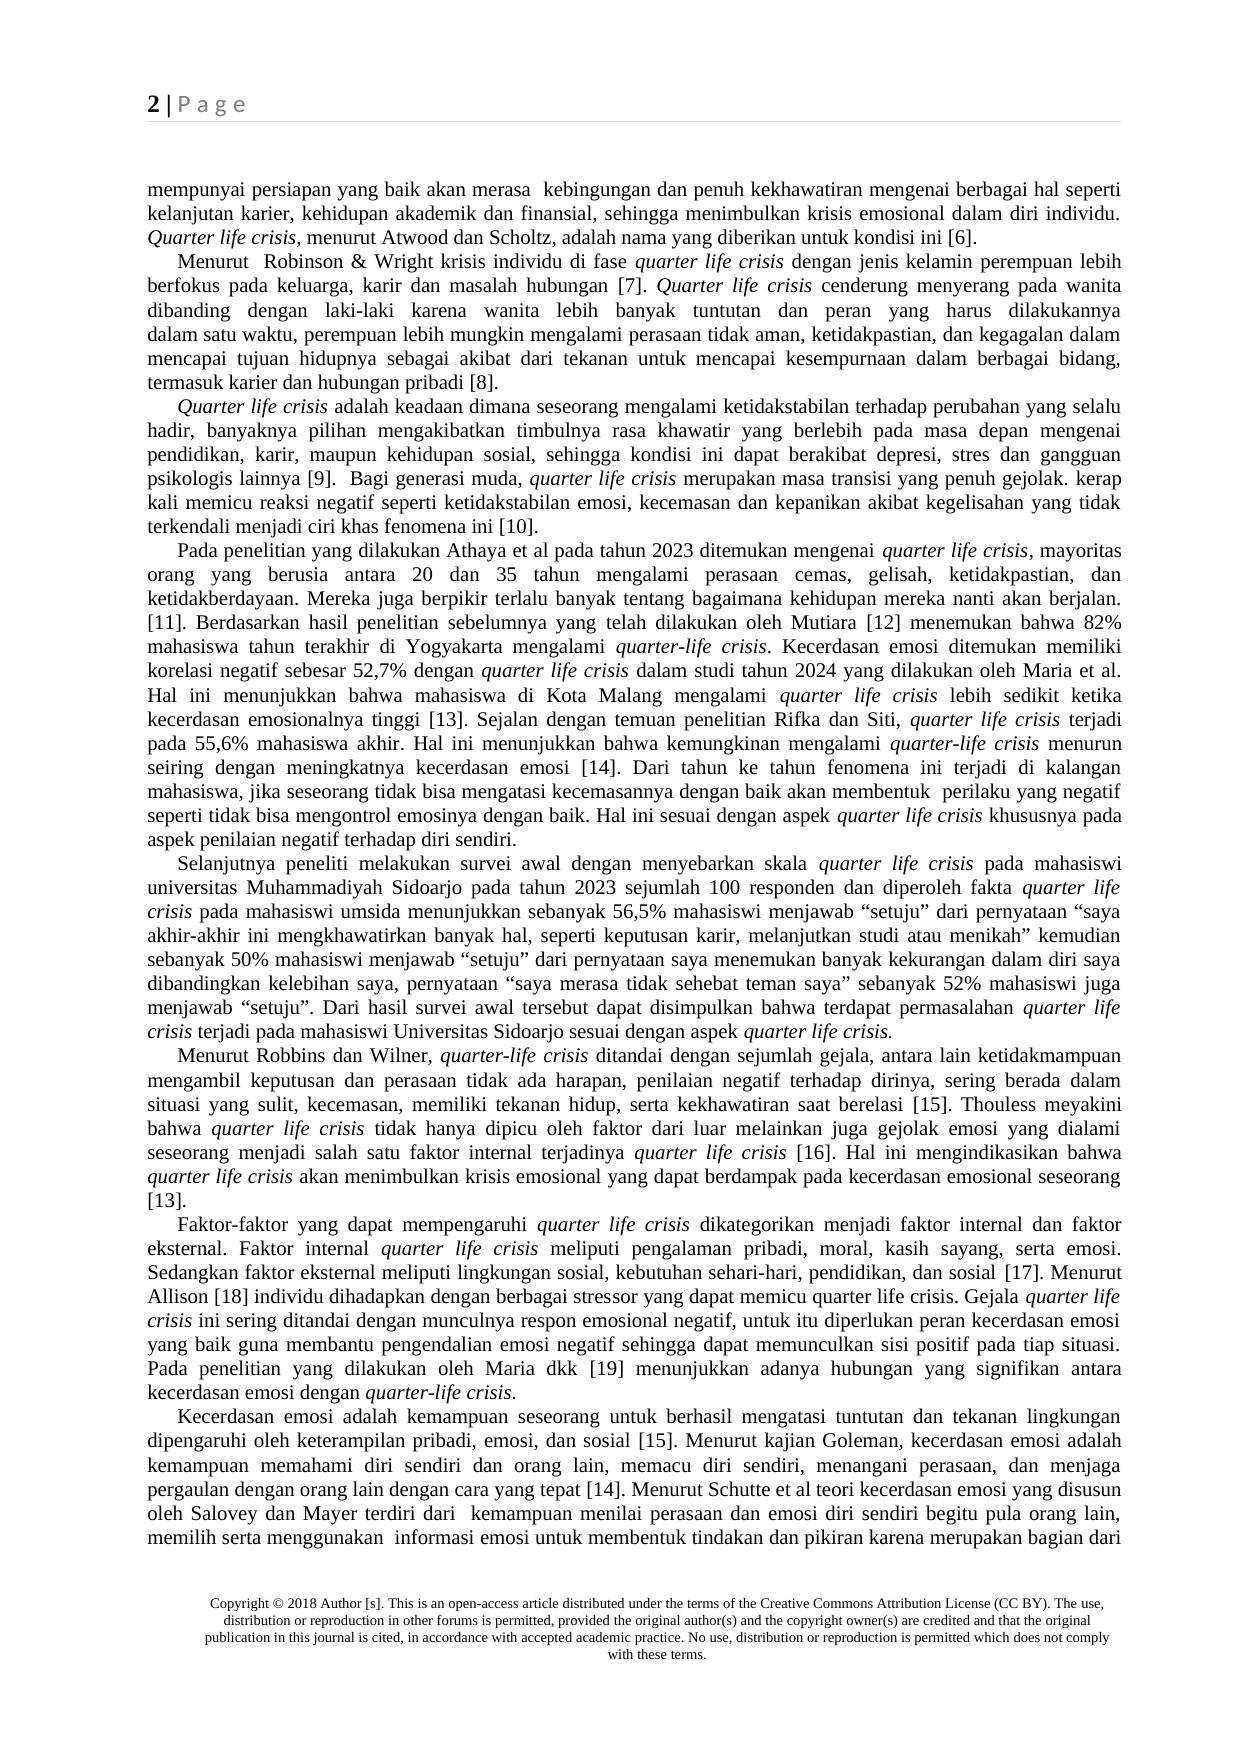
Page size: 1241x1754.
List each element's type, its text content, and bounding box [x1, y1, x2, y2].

text Quarter life crisis adalah keadaan dimana seseorang mengalami ketidakstabilan terhadap perubahan yang selalu hadir, banyaknya pilihan mengakibatkan timbulnya rasa khawatir yang berlebih pada masa depan mengenai pendidikan, karir, maupun kehidupan sosial, sehingga kondisi ini dapat berakibat depresi, stres dan gangguan psikologis lainnya . Bagi generasi muda, quarter life crisis merupakan masa transisi yang penuh gejolak. kerap kali memicu reaksi negatif seperti ketidakstabilan emosi, kecemasan dan kepanikan akibat kegelisahan yang tidak terkendali menjadi ciri khas fenomena ini . [147, 394, 1122, 538]
text Menurut Robbins dan Wilner, quarter-life crisis ditandai dengan sejumlah gejala, antara lain ketidakmampuan mengambil keputusan dan perasaan tidak ada harapan, penilaian negatif terhadap dirinya, sering berada dalam situasi yang sulit, kecemasan, memiliki tekanan hidup, serta kekhawatiran saat berelasi . Thouless meyakini bahwa quarter life crisis tidak hanya dipicu oleh faktor dari luar melainkan juga gejolak emosi yang dialami seseorang menjadi salah satu faktor internal terjadinya quarter life crisis . Hal ini mengindikasikan bahwa quarter life crisis akan menimbulkan krisis emosional yang dapat berdampak pada kecerdasan emosional seseorang . [147, 1043, 1122, 1212]
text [147, 177, 1122, 249]
text Pada penelitian yang dilakukan Athaya et al pada tahun 2023 ditemukan mengenai quarter life crisis, mayoritas orang yang berusia antara 20 dan 35 tahun mengalami perasaan cemas, gelisah, ketidakpastian, dan ketidakberdayaan. Mereka juga berpikir terlalu banyak tentang bagaimana kehidupan mereka nanti akan berjalan. . Berdasarkan hasil penelitian sebelumnya yang telah dilakukan oleh Mutiara menemukan bahwa 82% mahasiswa tahun terakhir di Yogyakarta mengalami quarter-life crisis. Kecerdasan emosi ditemukan memiliki korelasi negatif sebesar 52,7% dengan quarter life crisis dalam studi tahun 2024 yang dilakukan oleh Maria et al. Hal ini menunjukkan bahwa mahasiswa di Kota Malang mengalami quarter life crisis lebih sedikit ketika kecerdasan emosionalnya tinggi . Sejalan dengan temuan penelitian Rifka dan Siti, quarter life crisis terjadi pada 55,6% mahasiswa akhir. Hal ini menunjukkan bahwa kemungkinan mengalami quarter-life crisis menurun seiring dengan meningkatnya kecerdasan emosi . Dari tahun ke tahun fenomena ini terjadi di kalangan mahasiswa, jika seseorang tidak bisa mengatasi kecemasannya dengan baik akan membentuk perilaku yang negatif seperti tidak bisa mengontrol emosinya dengan baik. Hal ini sesuai dengan aspek quarter life crisis khususnya pada aspek penilaian negatif terhadap diri sendiri. [147, 538, 1122, 851]
text Selanjutnya peneliti melakukan survei awal dengan menyebarkan skala quarter life crisis pada mahasiswi universitas Muhammadiyah Sidoarjo pada tahun 2023 sejumlah 100 responden dan diperoleh fakta quarter life crisis pada mahasiswi umsida menunjukkan sebanyak 56,5% mahasiswi menjawab “setuju” dari pernyataan “saya akhir-akhir ini mengkhawatirkan banyak hal, seperti keputusan karir, melanjutkan studi atau menikah” kemudian sebanyak 50% mahasiswi menjawab “setuju” dari pernyataan saya menemukan banyak kekurangan dalam diri saya dibandingkan kelebihan saya, pernyataan “saya merasa tidak sehebat teman saya” sebanyak 52% mahasiswi juga menjawab “setuju”. Dari hasil survei awal tersebut dapat disimpulkan bahwa terdapat permasalahan quarter life crisis terjadi pada mahasiswi Universitas Sidoarjo sesuai dengan aspek quarter life crisis. [147, 851, 1122, 1043]
text Menurut Robinson & Wright krisis individu di fase quarter life crisis dengan jenis kelamin perempuan lebih berfokus pada keluarga, karir dan masalah hubungan . Quarter life crisis cenderung menyerang pada wanita dibanding dengan laki-laki karena wanita lebih banyak tuntutan dan peran yang harus dilakukannya dalam satu waktu, perempuan lebih mungkin mengalami perasaan tidak aman, ketidakpastian, dan kegagalan dalam mencapai tujuan hidupnya sebagai akibat dari tekanan untuk mencapai kesempurnaan dalam berbagai bidang, termasuk karier dan hubungan pribadi . [147, 249, 1122, 394]
text Faktor-faktor yang dapat mempengaruhi quarter life crisis dikategorikan menjadi faktor internal dan faktor eksternal. Faktor internal quarter life crisis meliputi pengalaman pribadi, moral, kasih sayang, serta emosi. Sedangkan faktor eksternal meliputi lingkungan sosial, kebutuhan sehari-hari, pendidikan, dan sosial . Menurut Allison individu dihadapkan dengan berbagai stressor yang dapat memicu quarter life crisis. Gejala quarter life crisis ini sering ditandai dengan munculnya respon emosional negatif, untuk itu diperlukan peran kecerdasan emosi yang baik guna membantu pengendalian emosi negatif sehingga dapat memunculkan sisi positif pada tiap situasi. Pada penelitian yang dilakukan oleh Maria dkk menunjukkan adanya hubungan yang signifikan antara kecerdasan emosi dengan quarter-life crisis. [147, 1212, 1122, 1404]
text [147, 1404, 1122, 1549]
